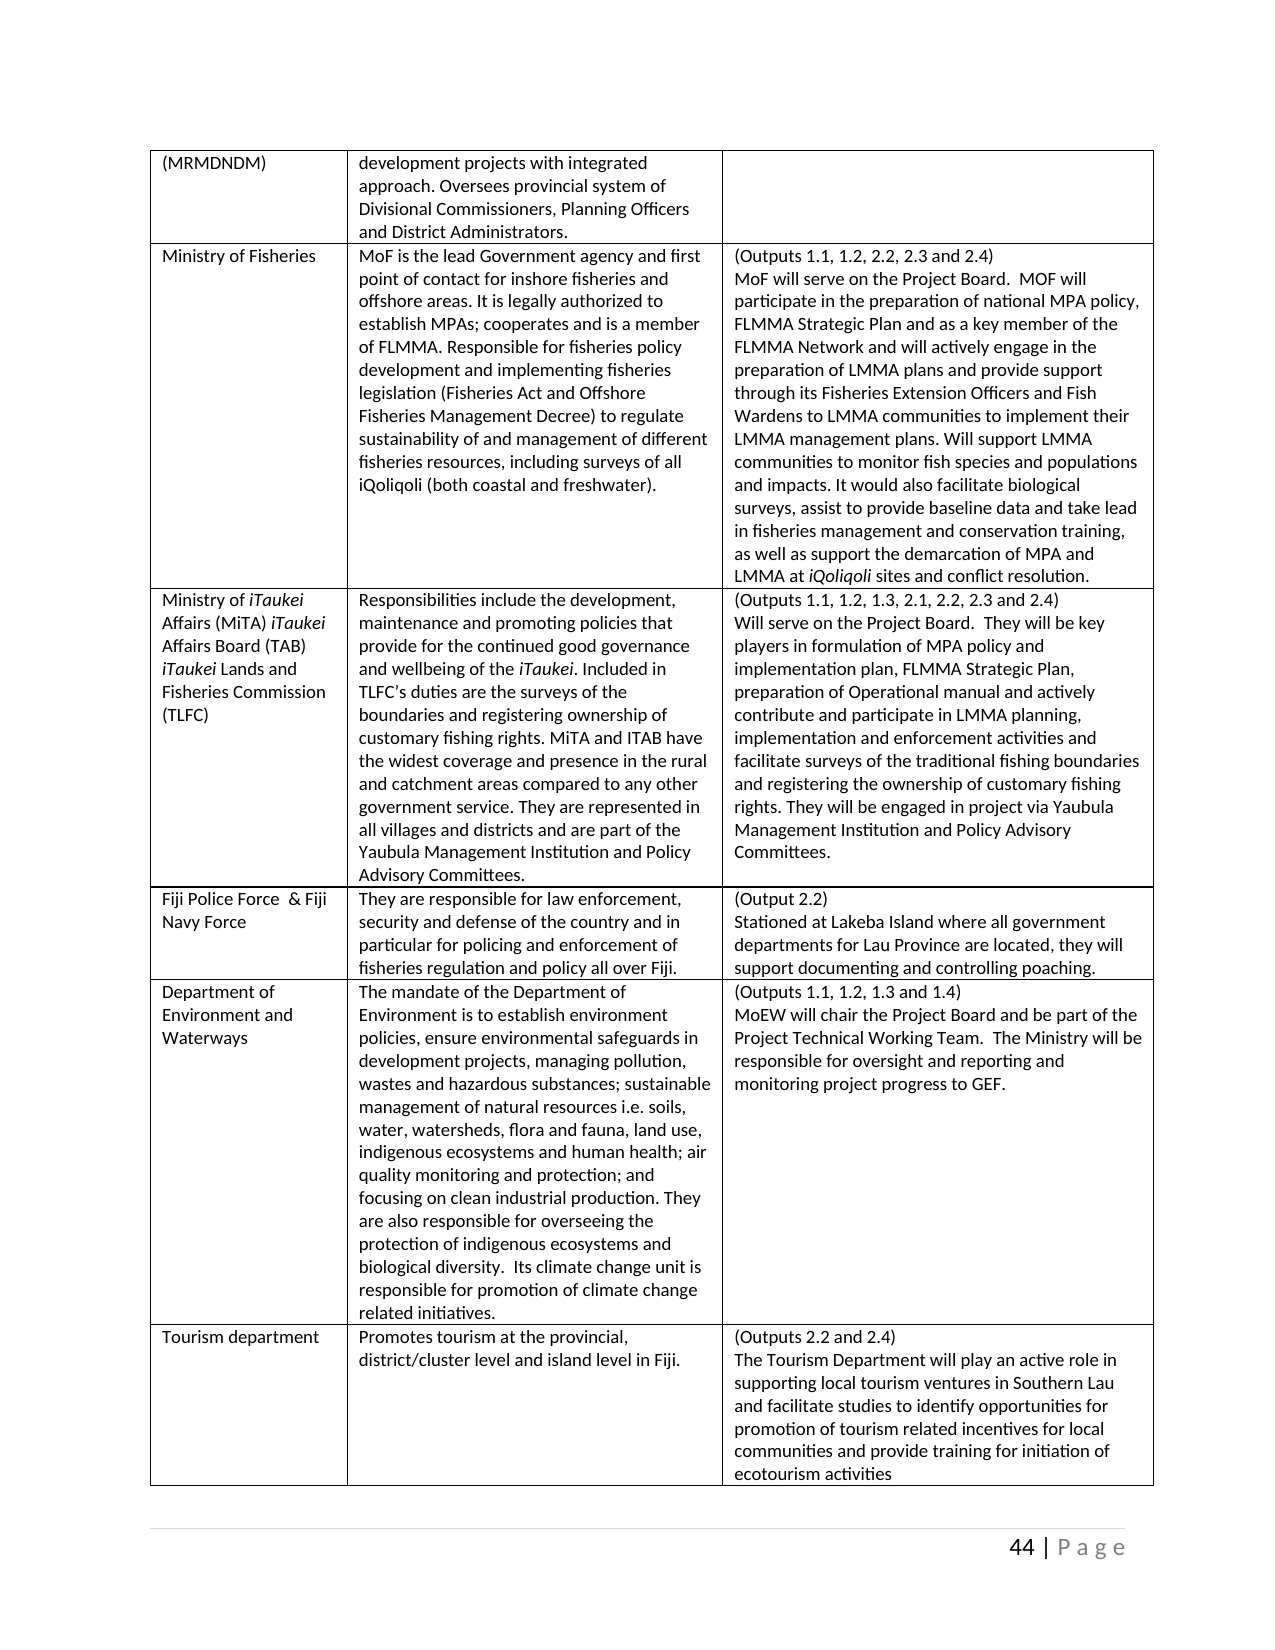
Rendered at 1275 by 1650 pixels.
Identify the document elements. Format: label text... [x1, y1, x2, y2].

table_cell (Outputs 1.1, 1.2, 2.2, 2.3 and 2.4) MoF will serve on the Project Board. MOF will participate in the preparation of national MPA policy, FLMMA Strategic Plan and as a key member of the FLMMA Network and will actively engage in the preparation of LMMA plans and provide support through its Fisheries Extension Officers and Fish Wardens to LMMA communities to implement their LMMA management plans. Will support LMMA communities to monitor fish species and populations and impacts. It would also facilitate biological surveys, assist to provide baseline data and take lead in fisheries management and conservation training, as well as support the demarcation of MPA and LMMA at iQoliqoli sites and conflict resolution. [723, 244, 1153, 587]
table_cell The mandate of the Department of Environment is to establish environment policies, ensure environmental safeguards in development projects, managing pollution, wastes and hazardous substances; sustainable management of natural resources i.e. soils, water, watersheds, flora and fauna, land use, indigenous ecosystems and human health; air quality monitoring and protection; and focusing on clean industrial production. They are also responsible for overseeing the protection of indigenous ecosystems and biological diversity. Its climate change unit is responsible for promotion of climate change related initiatives. [348, 980, 722, 1324]
table_cell Ministry of iTaukei Affairs (MiTA) iTaukei Affairs Board (TAB) iTaukei Lands and Fisheries Commission (TLFC) [151, 589, 347, 886]
table_cell Tourism department [151, 1325, 347, 1485]
table_cell Department of Environment and Waterways [151, 980, 347, 1324]
table_cell Fiji Police Force & Fiji Navy Force [151, 888, 347, 979]
table_cell (Outputs 2.2 and 2.4) The Tourism Department will play an active role in supporting local tourism ventures in Southern Lau and facilitate studies to identify opportunities for promotion of tourism related incentives for local communities and provide training for initiation of ecotourism activities [723, 1325, 1153, 1485]
table_cell (Outputs 1.1, 1.2, 1.3 and 1.4) MoEW will chair the Project Board and be part of the Project Technical Working Team. The Ministry will be responsible for oversight and reporting and monitoring project progress to GEF. [723, 980, 1153, 1324]
table_cell Responsibilities include the development, maintenance and promoting policies that provide for the continued good governance and wellbeing of the iTaukei. Included in TLFC’s duties are the surveys of the boundaries and registering ownership of customary fishing rights. MiTA and ITAB have the widest coverage and presence in the rural and catchment areas compared to any other government service. They are represented in all villages and districts and are part of the Yaubula Management Institution and Policy Advisory Committees. [348, 589, 722, 886]
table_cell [348, 151, 722, 243]
table_cell Promotes tourism at the provincial, district/cluster level and island level in Fiji. [348, 1325, 722, 1485]
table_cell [151, 151, 347, 243]
table_cell (Outputs 1.1, 1.2, 1.3, 2.1, 2.2, 2.3 and 2.4) Will serve on the Project Board. They will be key players in formulation of MPA policy and implementation plan, FLMMA Strategic Plan, preparation of Operational manual and actively contribute and participate in LMMA planning, implementation and enforcement activities and facilitate surveys of the traditional fishing boundaries and registering the ownership of customary fishing rights. They will be engaged in project via Yaubula Management Institution and Policy Advisory Committees. [723, 589, 1153, 886]
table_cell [723, 151, 1153, 243]
table_cell They are responsible for law enforcement, security and defense of the country and in particular for policing and enforcement of fisheries regulation and policy all over Fiji. [348, 888, 722, 979]
table_cell Ministry of Fisheries [151, 244, 347, 587]
table_cell MoF is the lead Government agency and first point of contact for inshore fisheries and offshore areas. It is legally authorized to establish MPAs; cooperates and is a member of FLMMA. Responsible for fisheries policy development and implementing fisheries legislation (Fisheries Act and Offshore Fisheries Management Decree) to regulate sustainability of and management of different fisheries resources, including surveys of all iQoliqoli (both coastal and freshwater). [348, 244, 722, 587]
table_cell (Output 2.2) Stationed at Lakeba Island where all government departments for Lau Province are located, they will support documenting and controlling poaching. [723, 888, 1153, 979]
